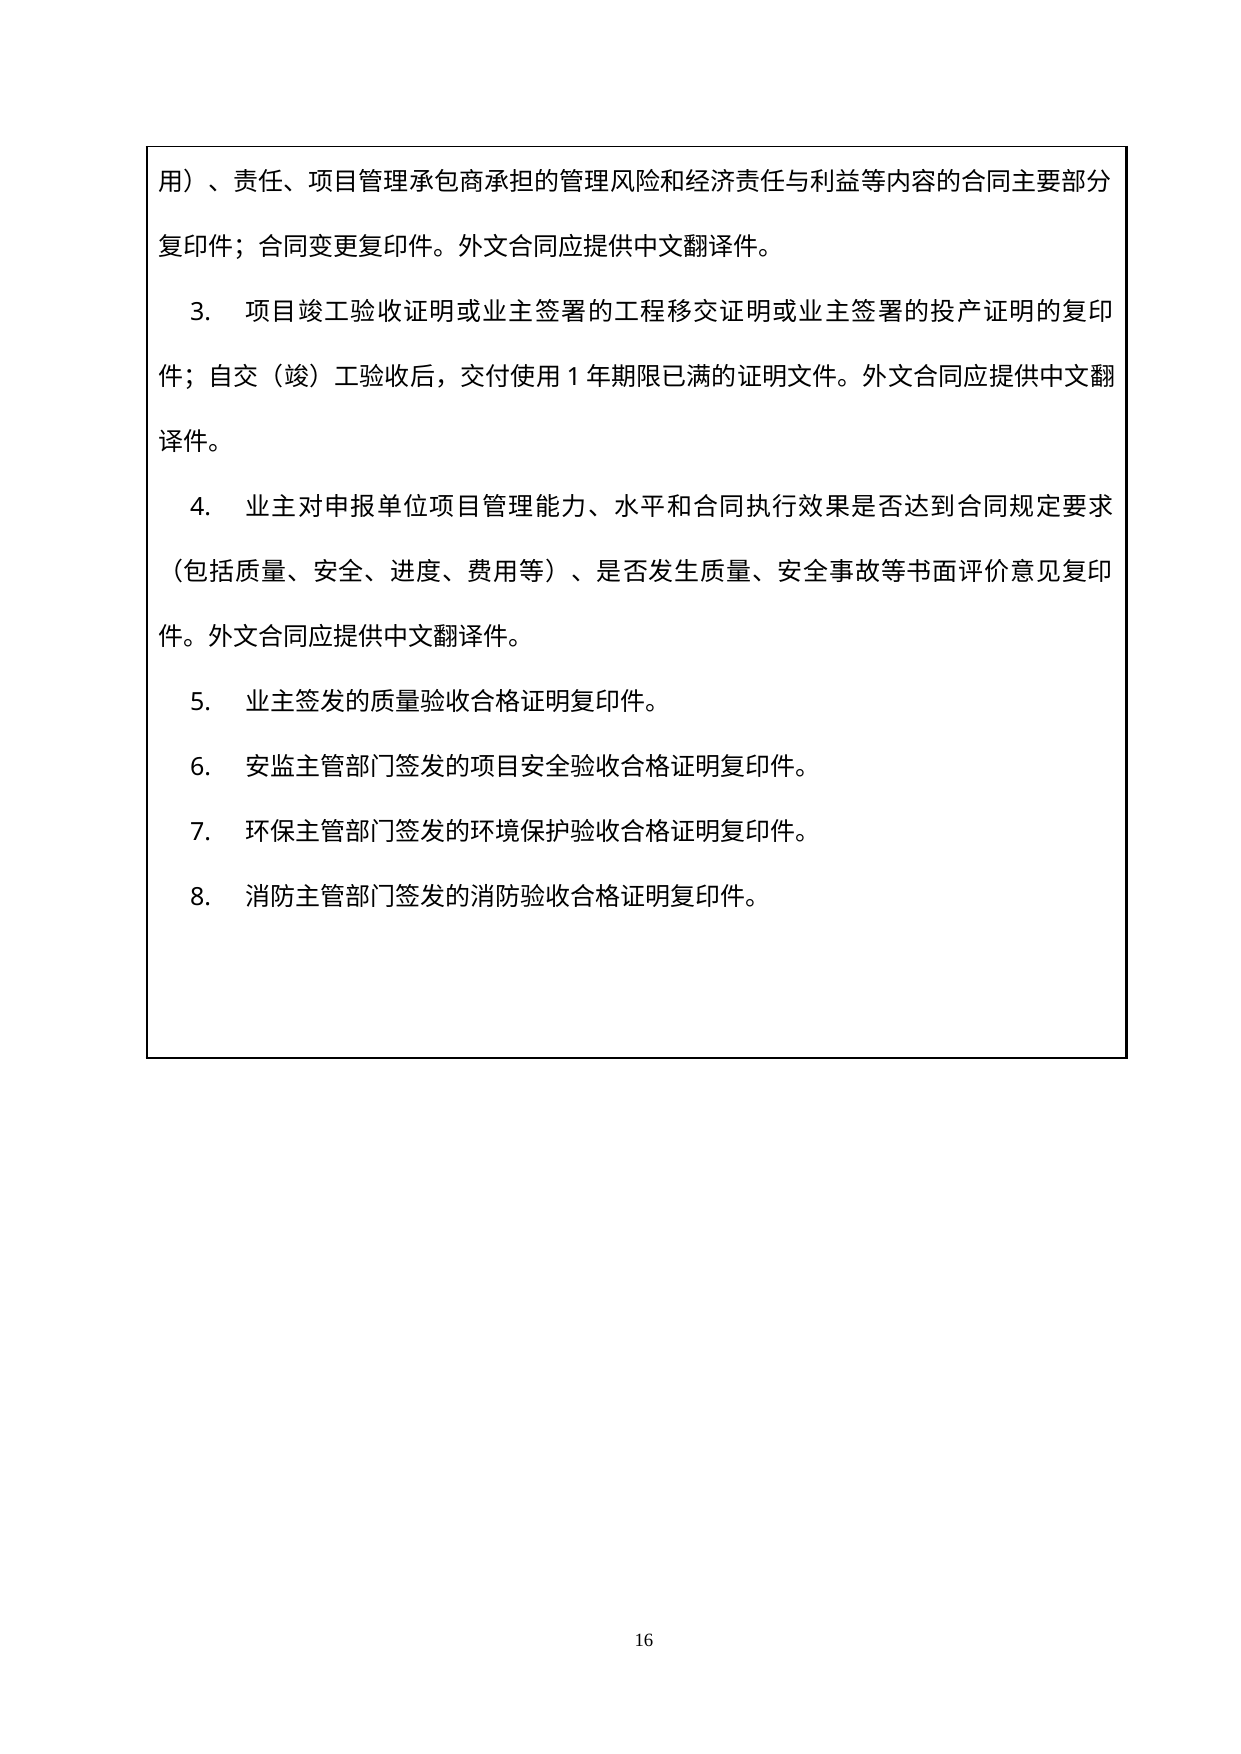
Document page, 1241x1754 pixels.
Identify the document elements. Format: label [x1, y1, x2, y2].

table_header [148, 147, 1125, 1057]
